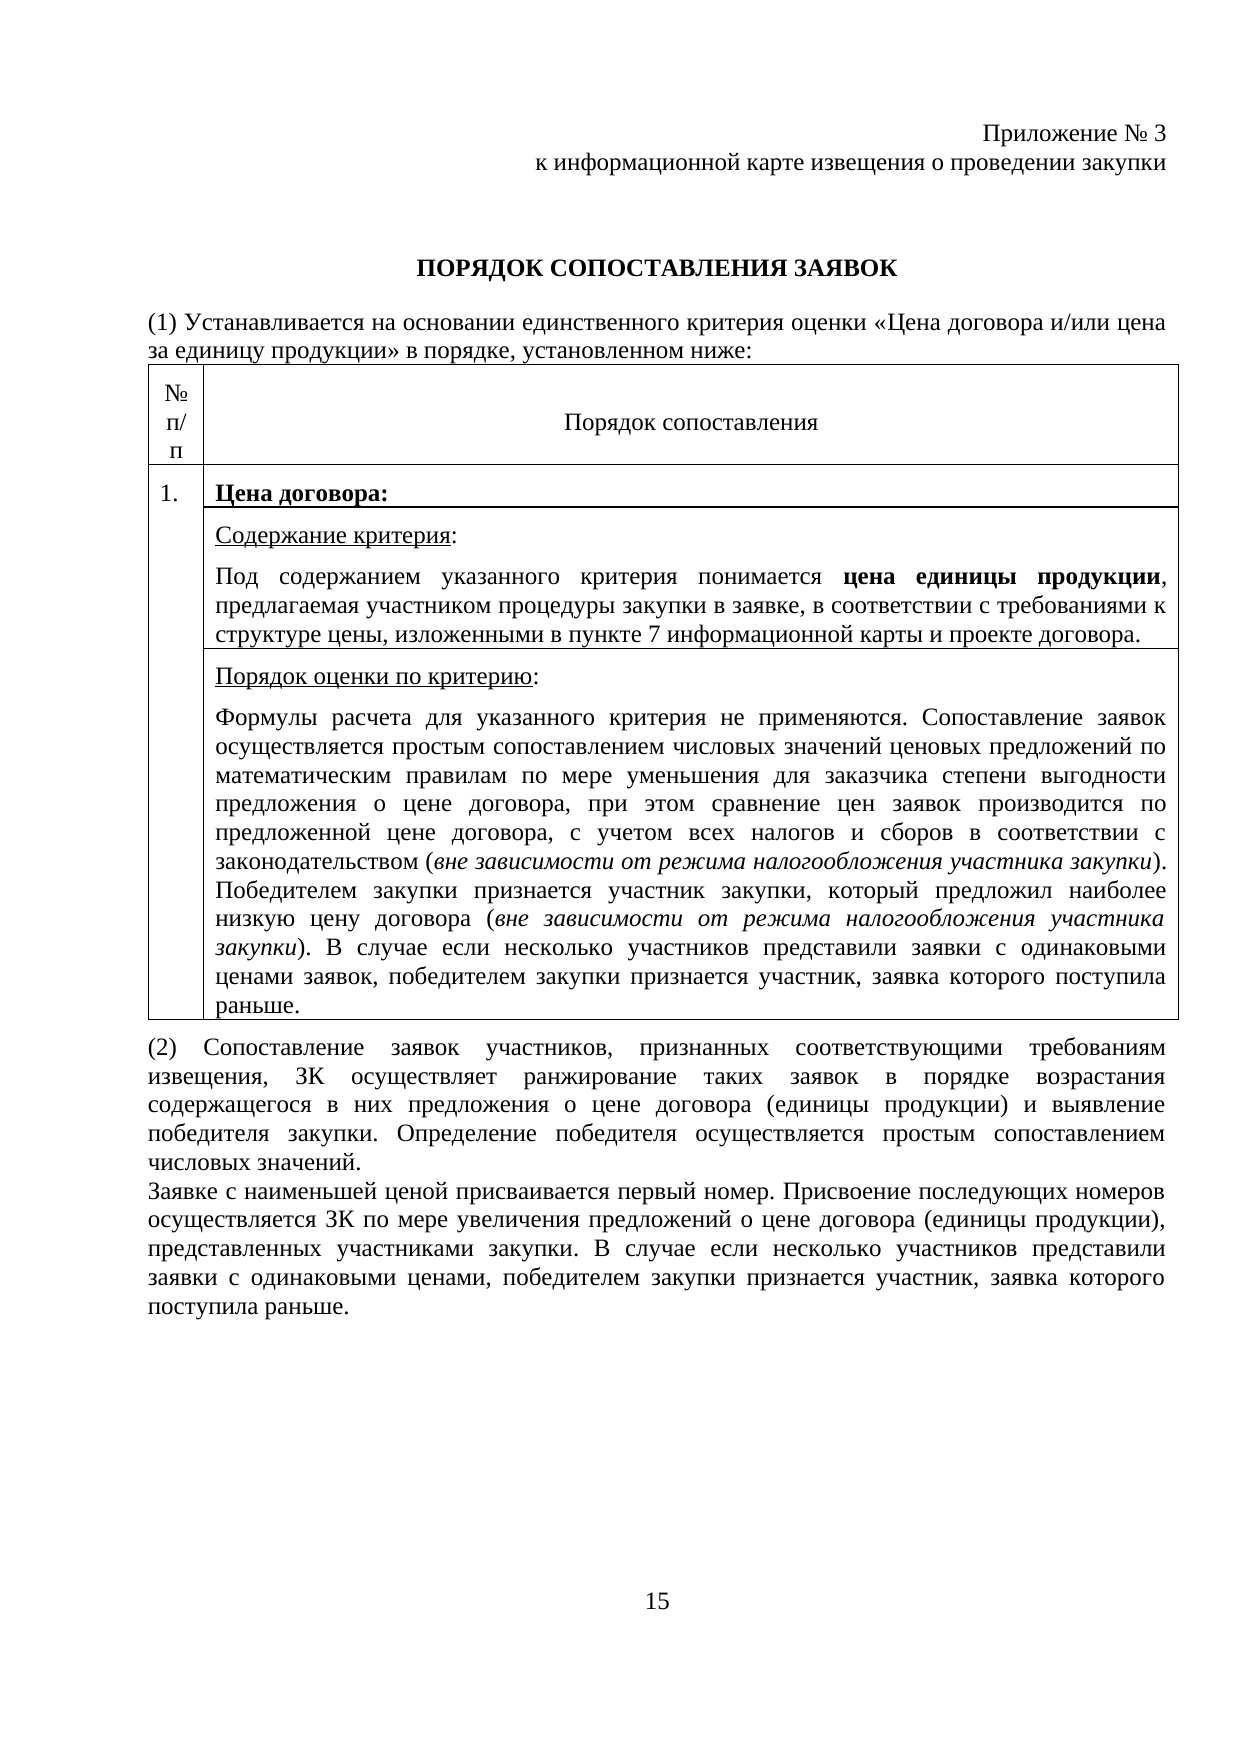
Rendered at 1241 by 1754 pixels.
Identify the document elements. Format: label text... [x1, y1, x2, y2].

table_header № п/п [149, 365, 203, 464]
text к информационной карте извещения о проведении закупки [148, 147, 1166, 176]
text ПОРЯДОК СОПОСТАВЛЕНИЯ ЗАЯВОК [148, 253, 1166, 282]
table_cell Содержание критерия: Под содержанием указанного критерия понимается цена единицы продукции, предлагаемая участником процедуры закупки в заявке, в соответствии с требованиями к структуре цены, изложенными в пункте 7 информационной карты и проекте договора. [204, 508, 1178, 647]
table_cell Цена договора: [204, 465, 1178, 506]
table_cell [149, 465, 203, 1018]
text (2) Сопоставление заявок участников, признанных соответствующими требованиям извещения, ЗК осуществляет ранжирование таких заявок в порядке возрастания содержащегося в них предложения о цене договора (единицы продукции) и выявление победителя закупки. Определение победителя осуществляется простым сопоставлением числовых значений. [148, 1032, 1166, 1176]
text Заявке с наименьшей ценой присваивается первый номер. Присвоение последующих номеров осуществляется ЗК по мере увеличения предложений о цене договора (единицы продукции), представленных участниками закупки. В случае если несколько участников представили заявки с одинаковыми ценами, победителем закупки признается участник, заявка которого поступила раньше. [148, 1176, 1166, 1319]
table_cell Порядок оценки по критерию: Формулы расчета для указанного критерия не применяются. Сопоставление заявок осуществляется простым сопоставлением числовых значений ценовых предложений по математическим правилам по мере уменьшения для заказчика степени выгодности предложения о цене договора, при этом сравнение цен заявок производится по предложенной цене договора, с учетом всех налогов и сборов в соответствии с законодательством (вне зависимости от режима налогообложения участника закупки). Победителем закупки признается участник закупки, который предложил наиболее низкую цену договора (вне зависимости от режима налогообложения участника закупки). В случае если несколько участников представили заявки с одинаковыми ценами заявок, победителем закупки признается участник, заявка которого поступила раньше. [204, 649, 1178, 1018]
text (1) Устанавливается на основании единственного критерия оценки «Цена договора и/или цена за единицу продукции» в порядке, установленном ниже: [148, 307, 1166, 364]
table_header Порядок сопоставления [204, 365, 1178, 464]
text Приложение № 3 [148, 118, 1166, 147]
